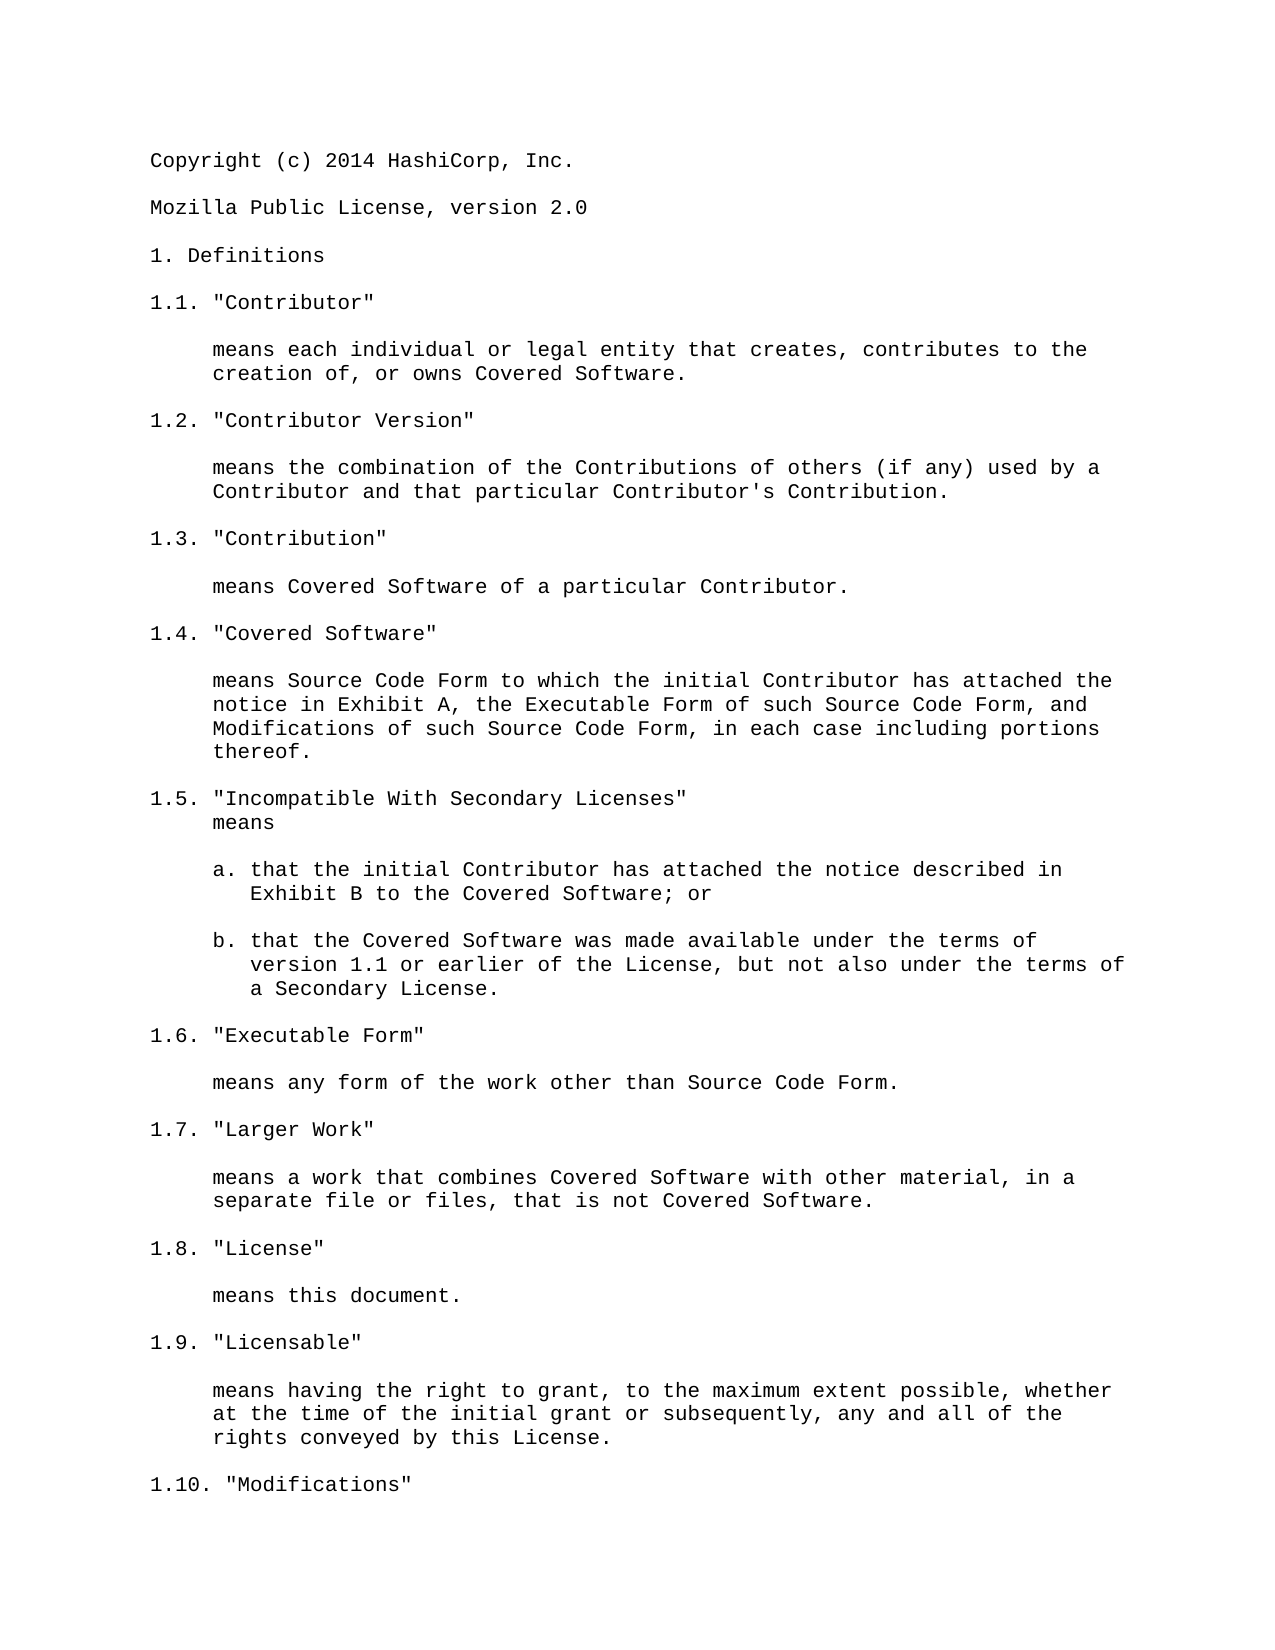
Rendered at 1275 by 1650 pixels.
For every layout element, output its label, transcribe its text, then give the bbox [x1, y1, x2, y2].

text creation of, or owns Covered Software. [150, 363, 1125, 386]
text means the combination of the Contributions of others (if any) used by a [150, 457, 1125, 481]
text means having the right to grant, to the maximum extent possible, whether [150, 1379, 1125, 1403]
text means this document. [150, 1285, 1125, 1309]
text means any form of the work other than Source Code Form. [150, 1072, 1125, 1096]
text 1.10. "Modifications" [150, 1474, 1125, 1498]
text means a work that combines Covered Software with other material, in a [150, 1167, 1125, 1190]
text at the time of the initial grant or subsequently, any and all of the [150, 1403, 1125, 1427]
text thereof. [150, 741, 1125, 765]
text Modifications of such Source Code Form, in each case including portions [150, 717, 1125, 741]
text 1.6. "Executable Form" [150, 1025, 1125, 1048]
text 1.9. "Licensable" [150, 1332, 1125, 1356]
text 1.5. "Incompatible With Secondary Licenses" [150, 788, 1125, 812]
text means Source Code Form to which the initial Contributor has attached the [150, 670, 1125, 694]
text b. that the Covered Software was made available under the terms of [150, 930, 1125, 954]
text Exhibit B to the Covered Software; or [150, 883, 1125, 907]
text 1. Definitions [150, 244, 1125, 268]
text means Covered Software of a particular Contributor. [150, 576, 1125, 599]
text 1.4. "Covered Software" [150, 623, 1125, 647]
text separate file or files, that is not Covered Software. [150, 1190, 1125, 1214]
text 1.7. "Larger Work" [150, 1119, 1125, 1143]
text Contributor and that particular Contributor's Contribution. [150, 481, 1125, 505]
text Copyright (c) 2014 HashiCorp, Inc. [150, 150, 1125, 174]
text a Secondary License. [150, 978, 1125, 1001]
text notice in Exhibit A, the Executable Form of such Source Code Form, and [150, 694, 1125, 717]
text a. that the initial Contributor has attached the notice described in [150, 859, 1125, 883]
text Mozilla Public License, version 2.0 [150, 197, 1125, 221]
text 1.1. "Contributor" [150, 292, 1125, 316]
text 1.3. "Contribution" [150, 528, 1125, 552]
text version 1.1 or earlier of the License, but not also under the terms of [150, 954, 1125, 978]
text means [150, 812, 1125, 836]
text rights conveyed by this License. [150, 1427, 1125, 1451]
text 1.2. "Contributor Version" [150, 410, 1125, 434]
text means each individual or legal entity that creates, contributes to the [150, 339, 1125, 363]
text 1.8. "License" [150, 1238, 1125, 1261]
